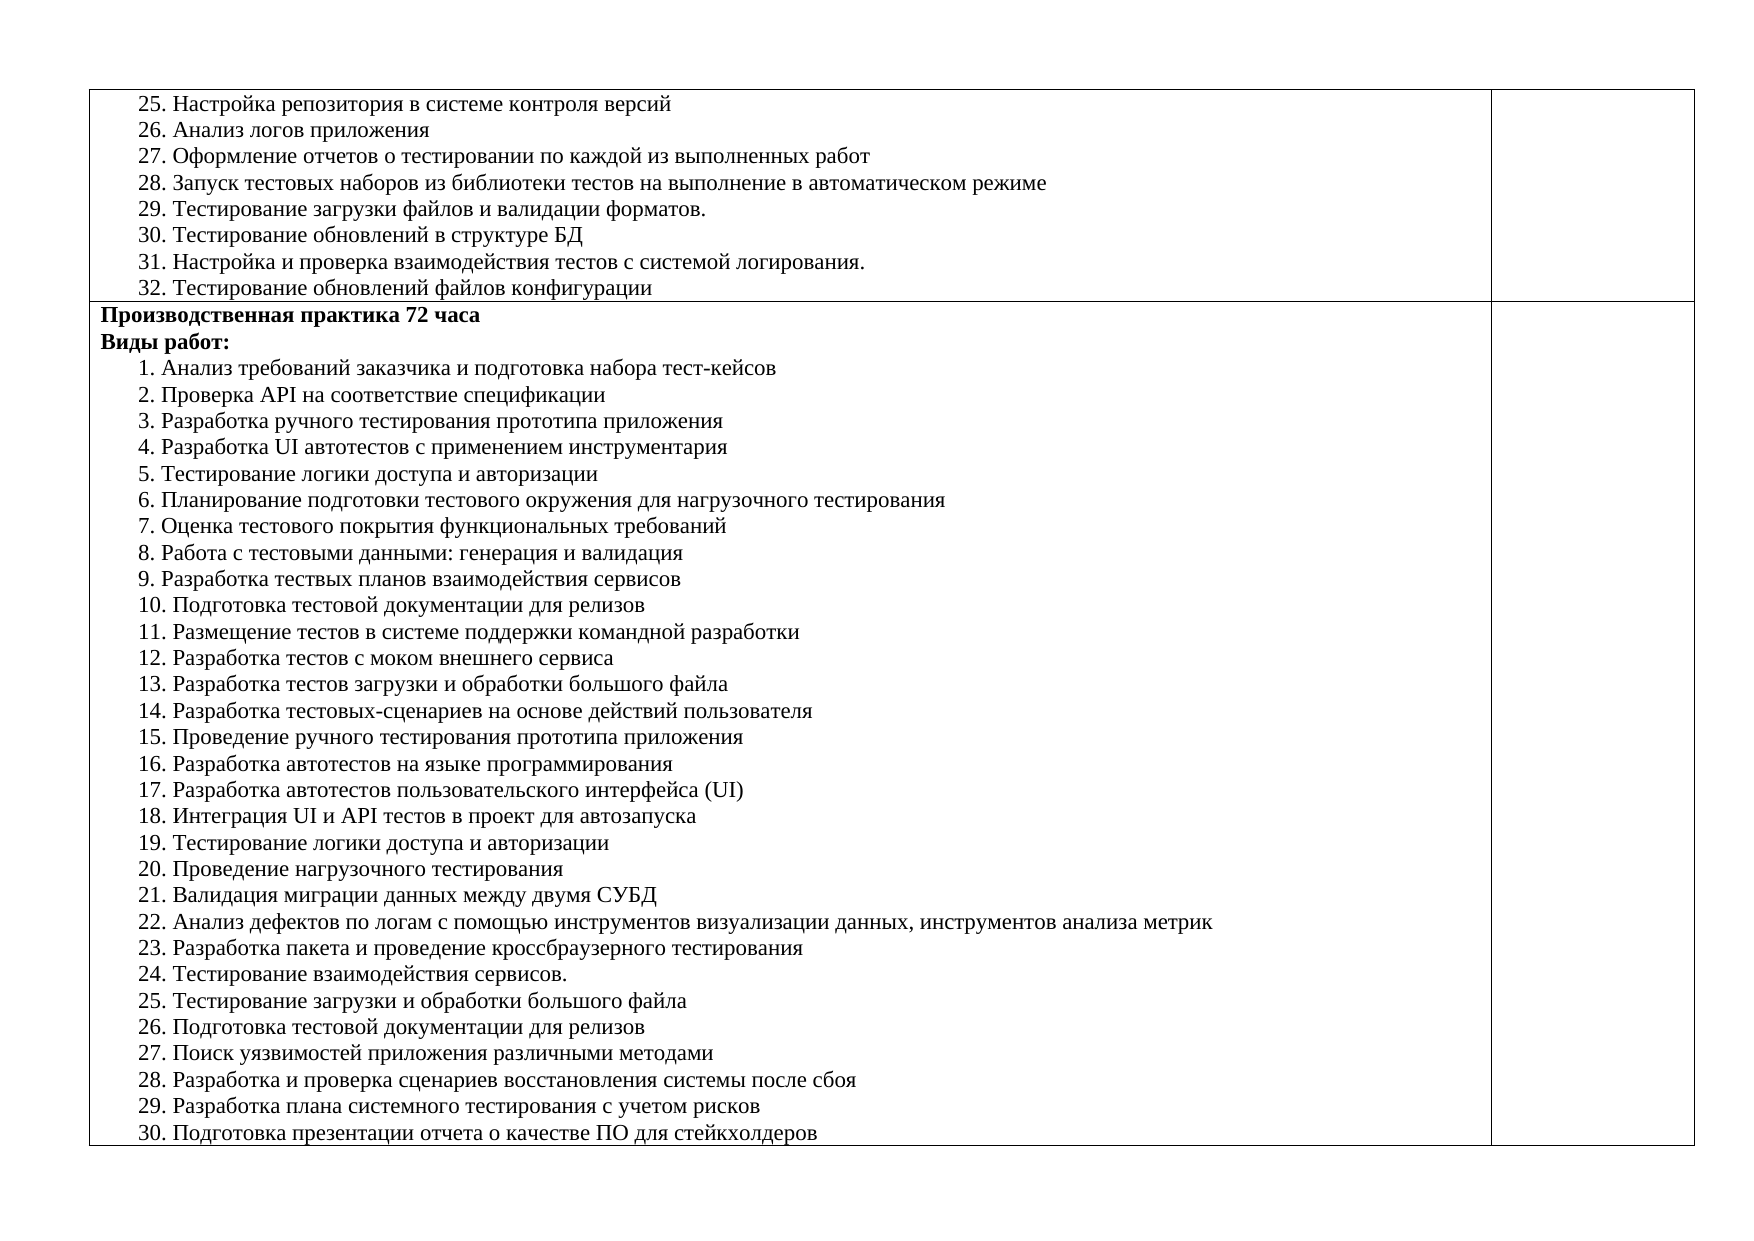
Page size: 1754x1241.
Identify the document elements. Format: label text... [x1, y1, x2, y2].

table_cell Производственная практика 72 часа Виды работ: Анализ требований заказчика и подготовка набора тест-кейсов Проверка API на соответствие спецификации Разработка ручного тестирования прототипа приложения Разработка UI автотестов с применением инструментария Тестирование логики доступа и авторизации Планирование подготовки тестового окружения для нагрузочного тестирования Оценка тестового покрытия функциональных требований Работа с тестовыми данными: генерация и валидация Разработка тествых планов взаимодействия сервисов Подготовка тестовой документации для релизов Размещение тестов в системе поддержки командной разработки Разработка тестов с моком внешнего сервиса Разработка тестов загрузки и обработки большого файла Разработка тестовых-сценариев на основе действий пользователя Проведение ручного тестирования прототипа приложения Разработка автотестов на языке программирования Разработка автотестов пользовательского интерфейса (UI) Интеграция UI и API тестов в проект для автозапуска Тестирование логики доступа и авторизации Проведение нагрузочного тестирования Валидация миграции данных между двумя СУБД Анализ дефектов по логам с помощью инструментов визуализации данных, инструментов анализа метрик Разработка пакета и проведение кроссбраузерного тестирования Тестирование взаимодействия сервисов. Тестирование загрузки и обработки большого файла Подготовка тестовой документации для релизов Поиск уязвимостей приложения различными методами Разработка и проверка сценариев восстановления системы после сбоя Разработка плана системного тестирования с учетом рисков Подготовка презентации отчета о качестве ПО для стейкхолдеров [90, 302, 1491, 1145]
table_cell [1492, 90, 1694, 301]
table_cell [90, 90, 1491, 301]
table_cell [1492, 302, 1694, 1145]
